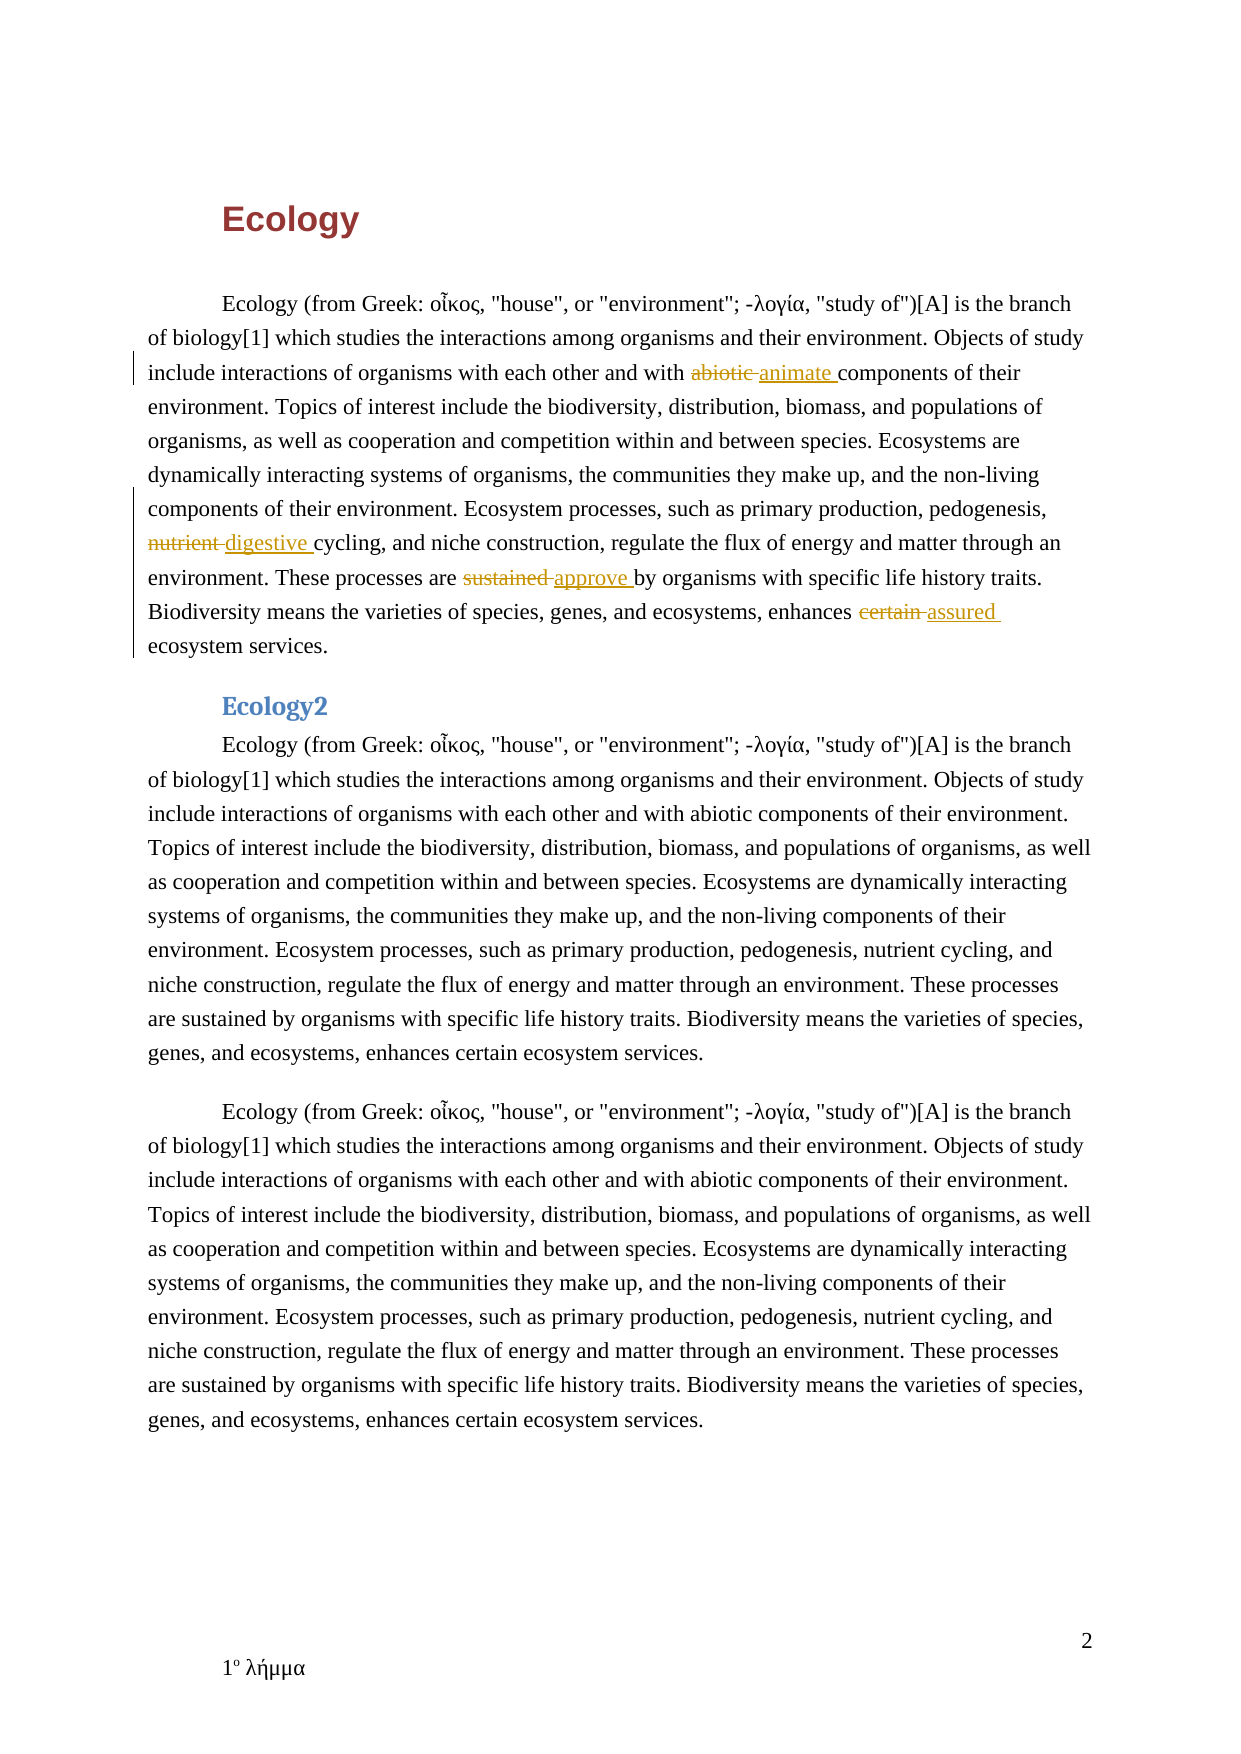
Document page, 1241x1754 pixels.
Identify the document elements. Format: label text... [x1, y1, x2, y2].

text Ecology (from Greek: οἶκος, "house", or "environment"; -λογία, "study of")[A] is the branch of biology[1] which studies the interactions among organisms and their environment. Objects of study include interactions of organisms with each other and with abiotic components of their environment. Topics of interest include the biodiversity, distribution, biomass, and populations of organisms, as well as cooperation and competition within and between species. Ecosystems are dynamically interacting systems of organisms, the communities they make up, and the non-living components of their environment. Ecosystem processes, such as primary production, pedogenesis, nutrient cycling, and niche construction, regulate the flux of energy and matter through an environment. These processes are sustained by organisms with specific life history traits. Biodiversity means the varieties of species, genes, and ecosystems, enhances certain ecosystem services. [148, 1098, 1092, 1432]
subtitle Ecology [148, 198, 1092, 238]
text Ecology (from Greek: οἶκος, "house", or "environment"; -λογία, "study of")[A] is the branch of biology[1] which studies the interactions among organisms and their environment. Objects of study include interactions of organisms with each other and with abiotic components of their environment. Topics of interest include the biodiversity, distribution, biomass, and populations of organisms, as well as cooperation and competition within and between species. Ecosystems are dynamically interacting systems of organisms, the communities they make up, and the non-living components of their environment. Ecosystem processes, such as primary production, pedogenesis, nutrient cycling, and niche construction, regulate the flux of energy and matter through an environment. These processes are sustained by organisms with specific life history traits. Biodiversity means the varieties of species, genes, and ecosystems, enhances certain ecosystem services. [148, 731, 1092, 1065]
subtitle Ecology2 [148, 691, 1092, 722]
text Ecology (from Greek: οἶκος, "house", or "environment"; -λογία, "study of")[A] is the branch of biology[1] which studies the interactions among organisms and their environment. Objects of study include interactions of organisms with each other and with components of their environment. Topics of interest include the biodiversity, distribution, biomass, and populations of organisms, as well as cooperation and competition within and between species. Ecosystems are dynamically interacting systems of organisms, the communities they make up, and the non-living components of their environment. Ecosystem processes, such as primary production, pedogenesis, cycling, and niche construction, regulate the flux of energy and matter through an environment. These processes are by organisms with specific life history traits. Biodiversity means the varieties of species, genes, and ecosystems, enhances ecosystem services. [148, 290, 1092, 658]
